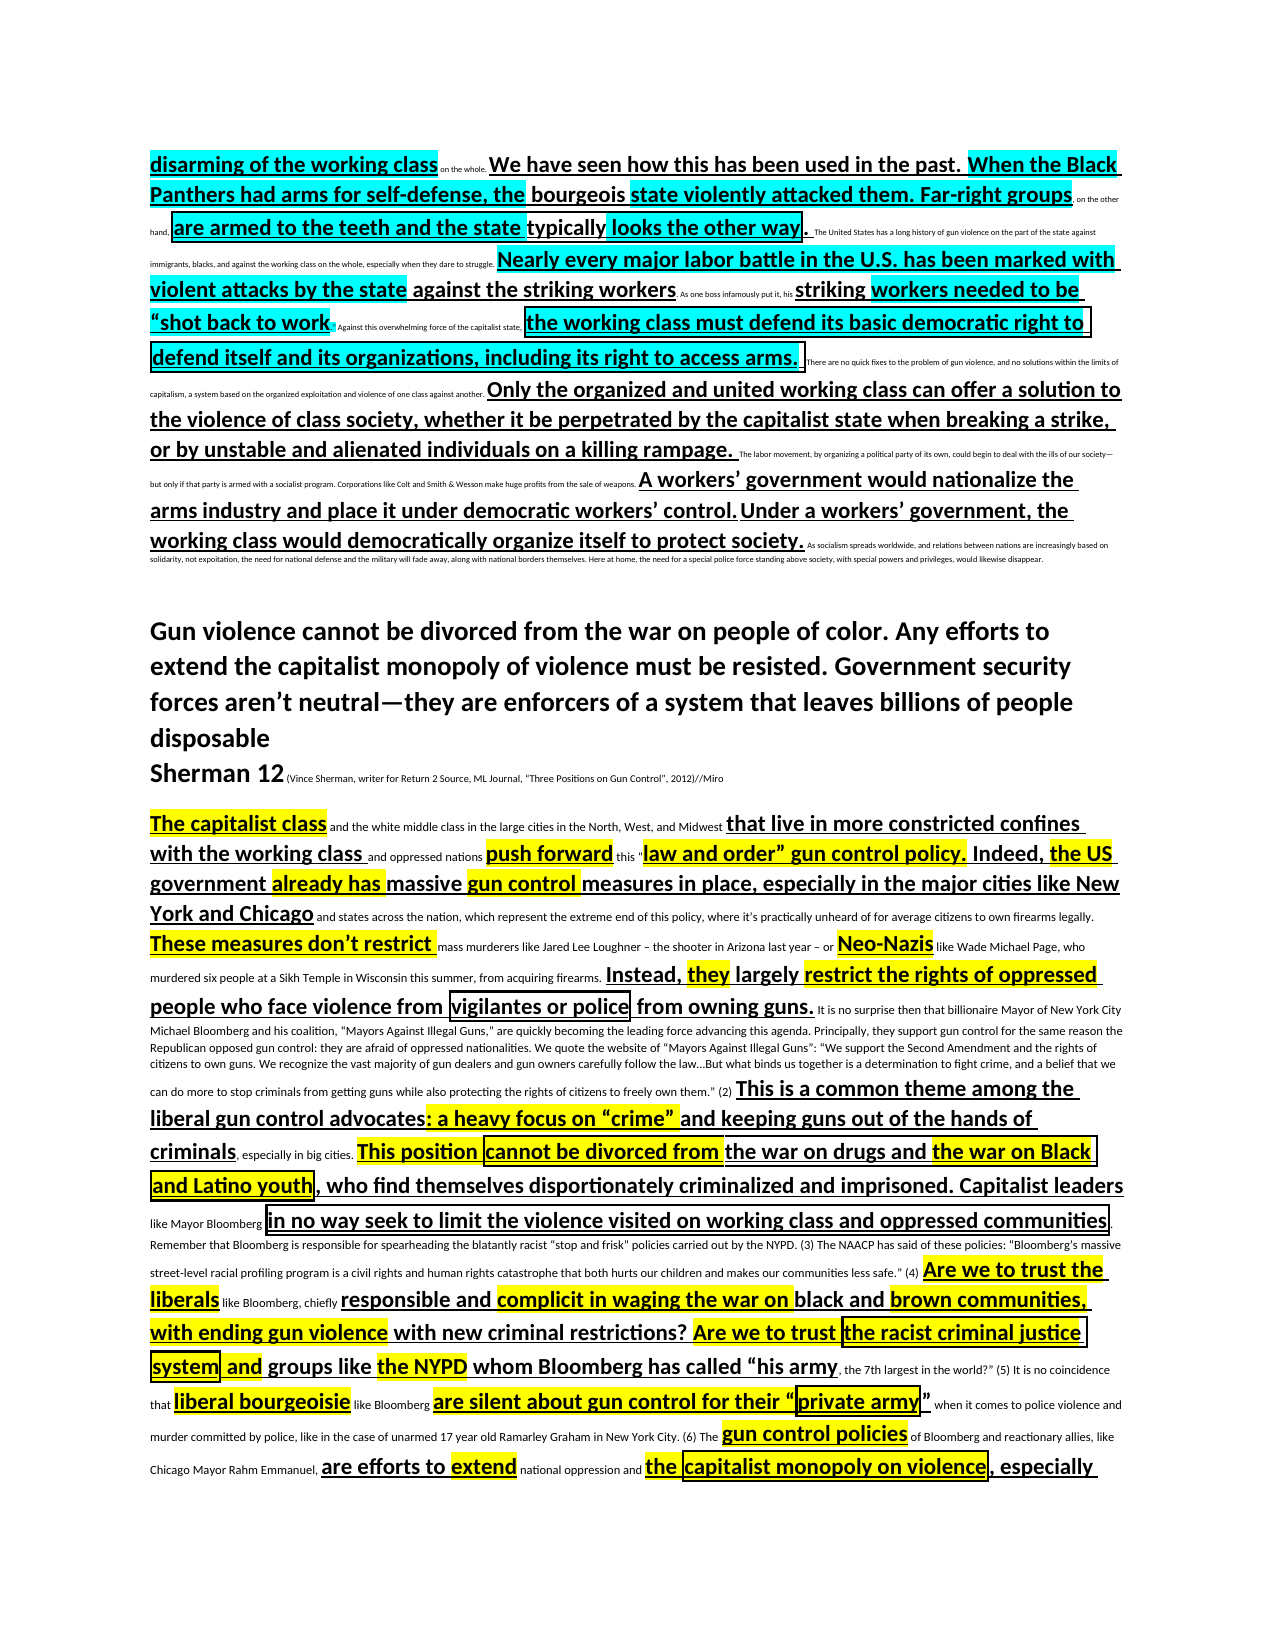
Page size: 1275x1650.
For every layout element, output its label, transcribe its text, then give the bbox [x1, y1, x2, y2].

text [150, 150, 1125, 595]
text Sherman 12 (Vince Sherman, writer for Return 2 Source, ML Journal, “Three Positions on Gun Control”, 2012)//Miro [150, 756, 1125, 789]
subtitle Gun violence cannot be divorced from the war on people of color. Any efforts to extend the capitalist monopoly of violence must be resisted. Government security forces aren’t neutral—they are enforcers of a system that leaves billions of people disposable [150, 614, 1125, 754]
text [150, 809, 1125, 1482]
